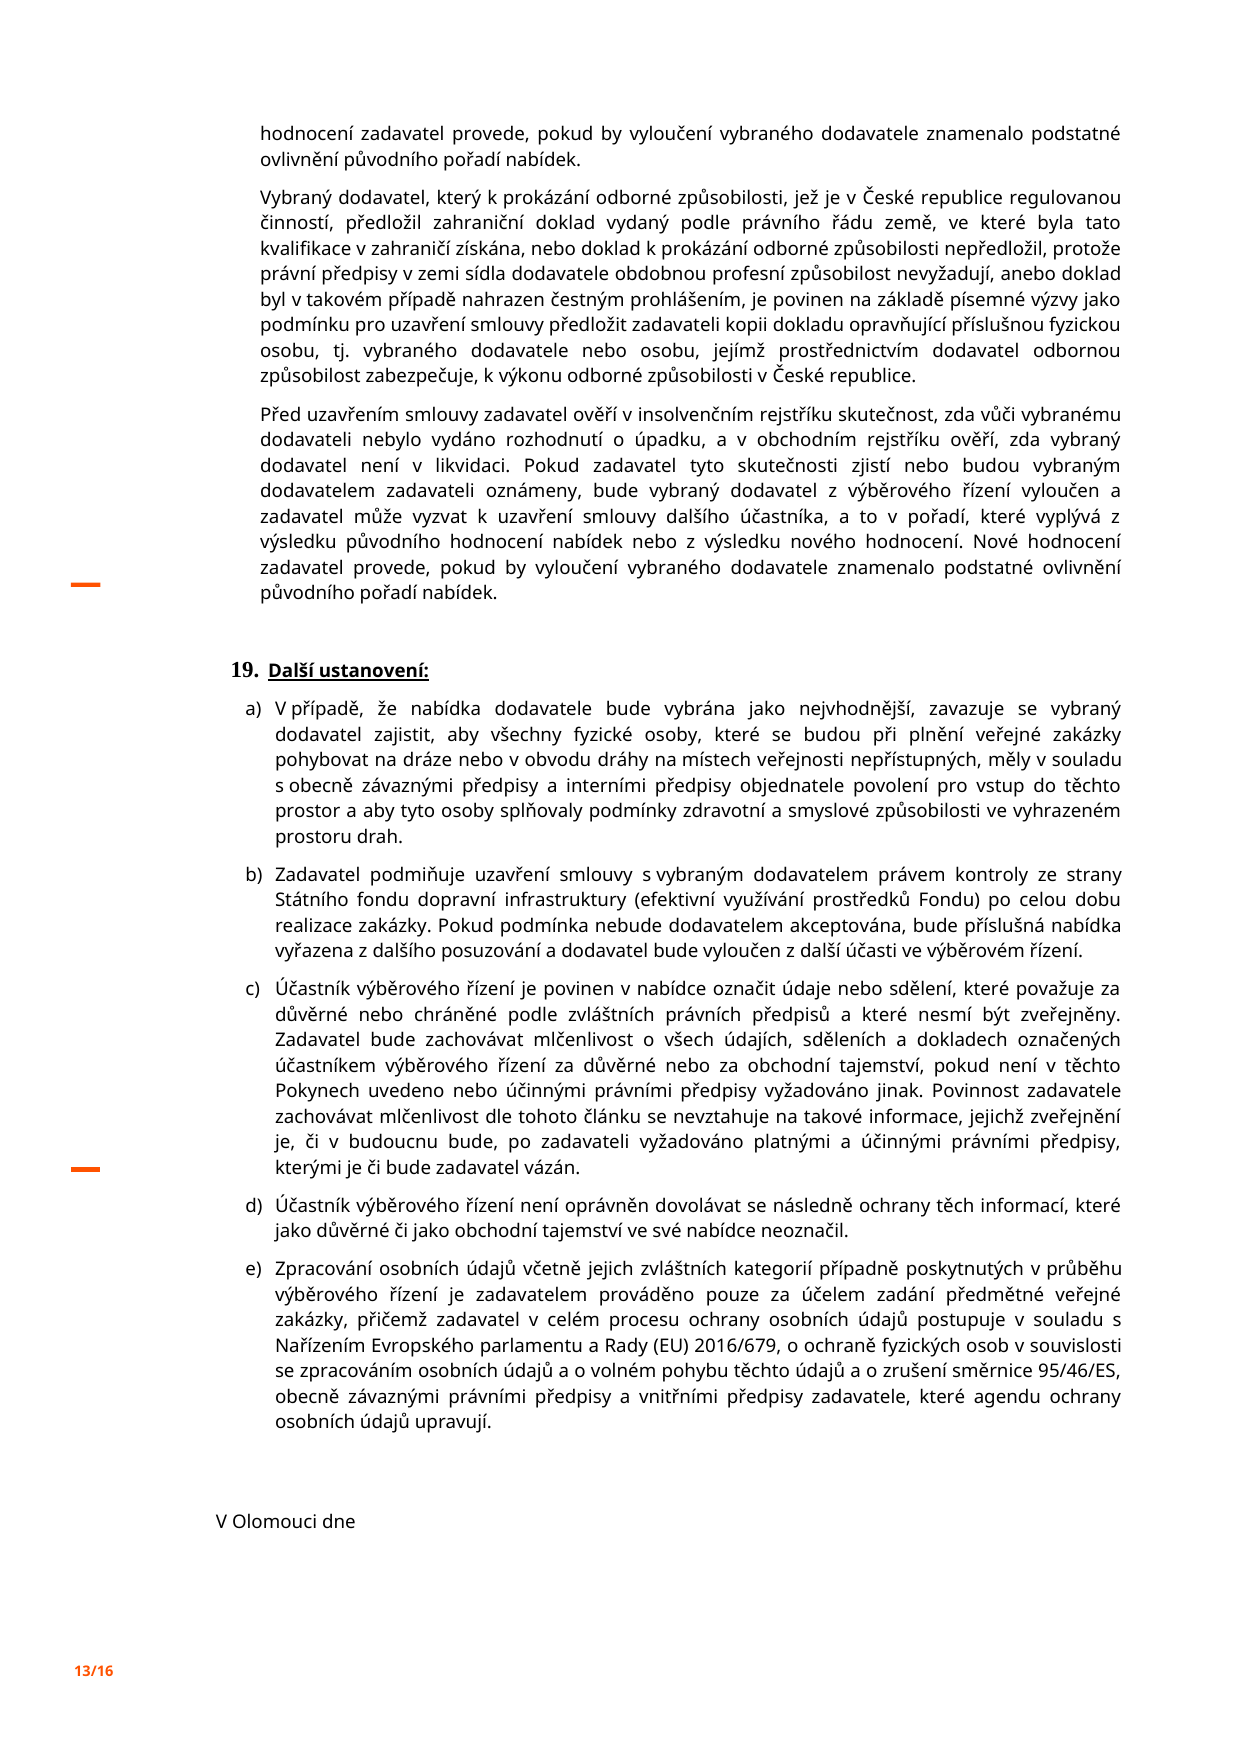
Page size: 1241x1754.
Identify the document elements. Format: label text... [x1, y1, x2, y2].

list V případě, že nabídka dodavatele bude vybrána jako nejvhodnější, zavazuje se vybraný dodavatel zajistit, aby všechny fyzické osoby, které se budou při plnění veřejné zakázky pohybovat na dráze nebo v obvodu dráhy na místech veřejnosti nepřístupných, měly v souladu s obecně závaznými předpisy a interními předpisy objednatele povolení pro vstup do těchto prostor a aby tyto osoby splňovaly podmínky zdravotní a smyslové způsobilosti ve vyhrazeném prostoru drah. [245, 695, 1122, 848]
list Zpracování osobních údajů včetně jejich zvláštních kategorií případně poskytnutých v průběhu výběrového řízení je zadavatelem prováděno pouze za účelem zadání předmětné veřejné zakázky, přičemž zadavatel v celém procesu ochrany osobních údajů postupuje v souladu s Nařízením Evropského parlamentu a Rady (EU) 2016/679, o ochraně fyzických osob v souvislosti se zpracováním osobních údajů a o volném pohybu těchto údajů a o zrušení směrnice 95/46/ES, obecně závaznými právními předpisy a vnitřními předpisy zadavatele, které agendu ochrany osobních údajů upravují. [245, 1256, 1122, 1434]
text V Olomouci dne [216, 1501, 1122, 1534]
list Účastník výběrového řízení není oprávněn dovolávat se následně ochrany těch informací, které jako důvěrné či jako obchodní tajemství ve své nabídce neoznačil. [245, 1192, 1122, 1243]
list Další ustanovení: [230, 656, 1122, 683]
text Před uzavřením smlouvy zadavatel ověří v insolvenčním rejstříku skutečnost, zda vůči vybranému dodavateli nebylo vydáno rozhodnutí o úpadku, a v obchodním rejstříku ověří, zda vybraný dodavatel není v likvidaci. Pokud zadavatel tyto skutečnosti zjistí nebo budou vybraným dodavatelem zadavateli oznámeny, bude vybraný dodavatel z výběrového řízení vyloučen a zadavatel může vyzvat k uzavření smlouvy dalšího účastníka, a to v pořadí, které vyplývá z výsledku původního hodnocení nabídek nebo z výsledku nového hodnocení. Nové hodnocení zadavatel provede, pokud by vyloučení vybraného dodavatele znamenalo podstatné ovlivnění původního pořadí nabídek. [260, 401, 1122, 605]
list Zadavatel podmiňuje uzavření smlouvy s vybraným dodavatelem právem kontroly ze strany Státního fondu dopravní infrastruktury (efektivní využívání prostředků Fondu) po celou dobu realizace zakázky. Pokud podmínka nebude dodavatelem akceptována, bude příslušná nabídka vyřazena z dalšího posuzování a dodavatel bude vyloučen z další účasti ve výběrovém řízení. [245, 861, 1122, 963]
list Účastník výběrového řízení je povinen v nabídce označit údaje nebo sdělení, které považuje za důvěrné nebo chráněné podle zvláštních právních předpisů a které nesmí být zveřejněny. Zadavatel bude zachovávat mlčenlivost o všech údajích, sděleních a dokladech označených účastníkem výběrového řízení za důvěrné nebo za obchodní tajemství, pokud není v těchto Pokynech uvedeno nebo účinnými právními předpisy vyžadováno jinak. Povinnost zadavatele zachovávat mlčenlivost dle tohoto článku se nevztahuje na takové informace, jejichž zveřejnění je, či v budoucnu bude, po zadavateli vyžadováno platnými a účinnými právními předpisy, kterými je či bude zadavatel vázán. [245, 976, 1122, 1180]
text Vybraný dodavatel, který k prokázání odborné způsobilosti, jež je v České republice regulovanou činností, předložil zahraniční doklad vydaný podle právního řádu země, ve které byla tato kvalifikace v zahraničí získána, nebo doklad k prokázání odborné způsobilosti nepředložil, protože právní předpisy v zemi sídla dodavatele obdobnou profesní způsobilost nevyžadují, anebo doklad byl v takovém případě nahrazen čestným prohlášením, je povinen na základě písemné výzvy jako podmínku pro uzavření smlouvy předložit zadavateli kopii dokladu opravňující příslušnou fyzickou osobu, tj. vybraného dodavatele nebo osobu, jejímž prostřednictvím dodavatel odbornou způsobilost zabezpečuje, k výkonu odborné způsobilosti v České republice. [260, 184, 1122, 388]
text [260, 121, 1122, 172]
